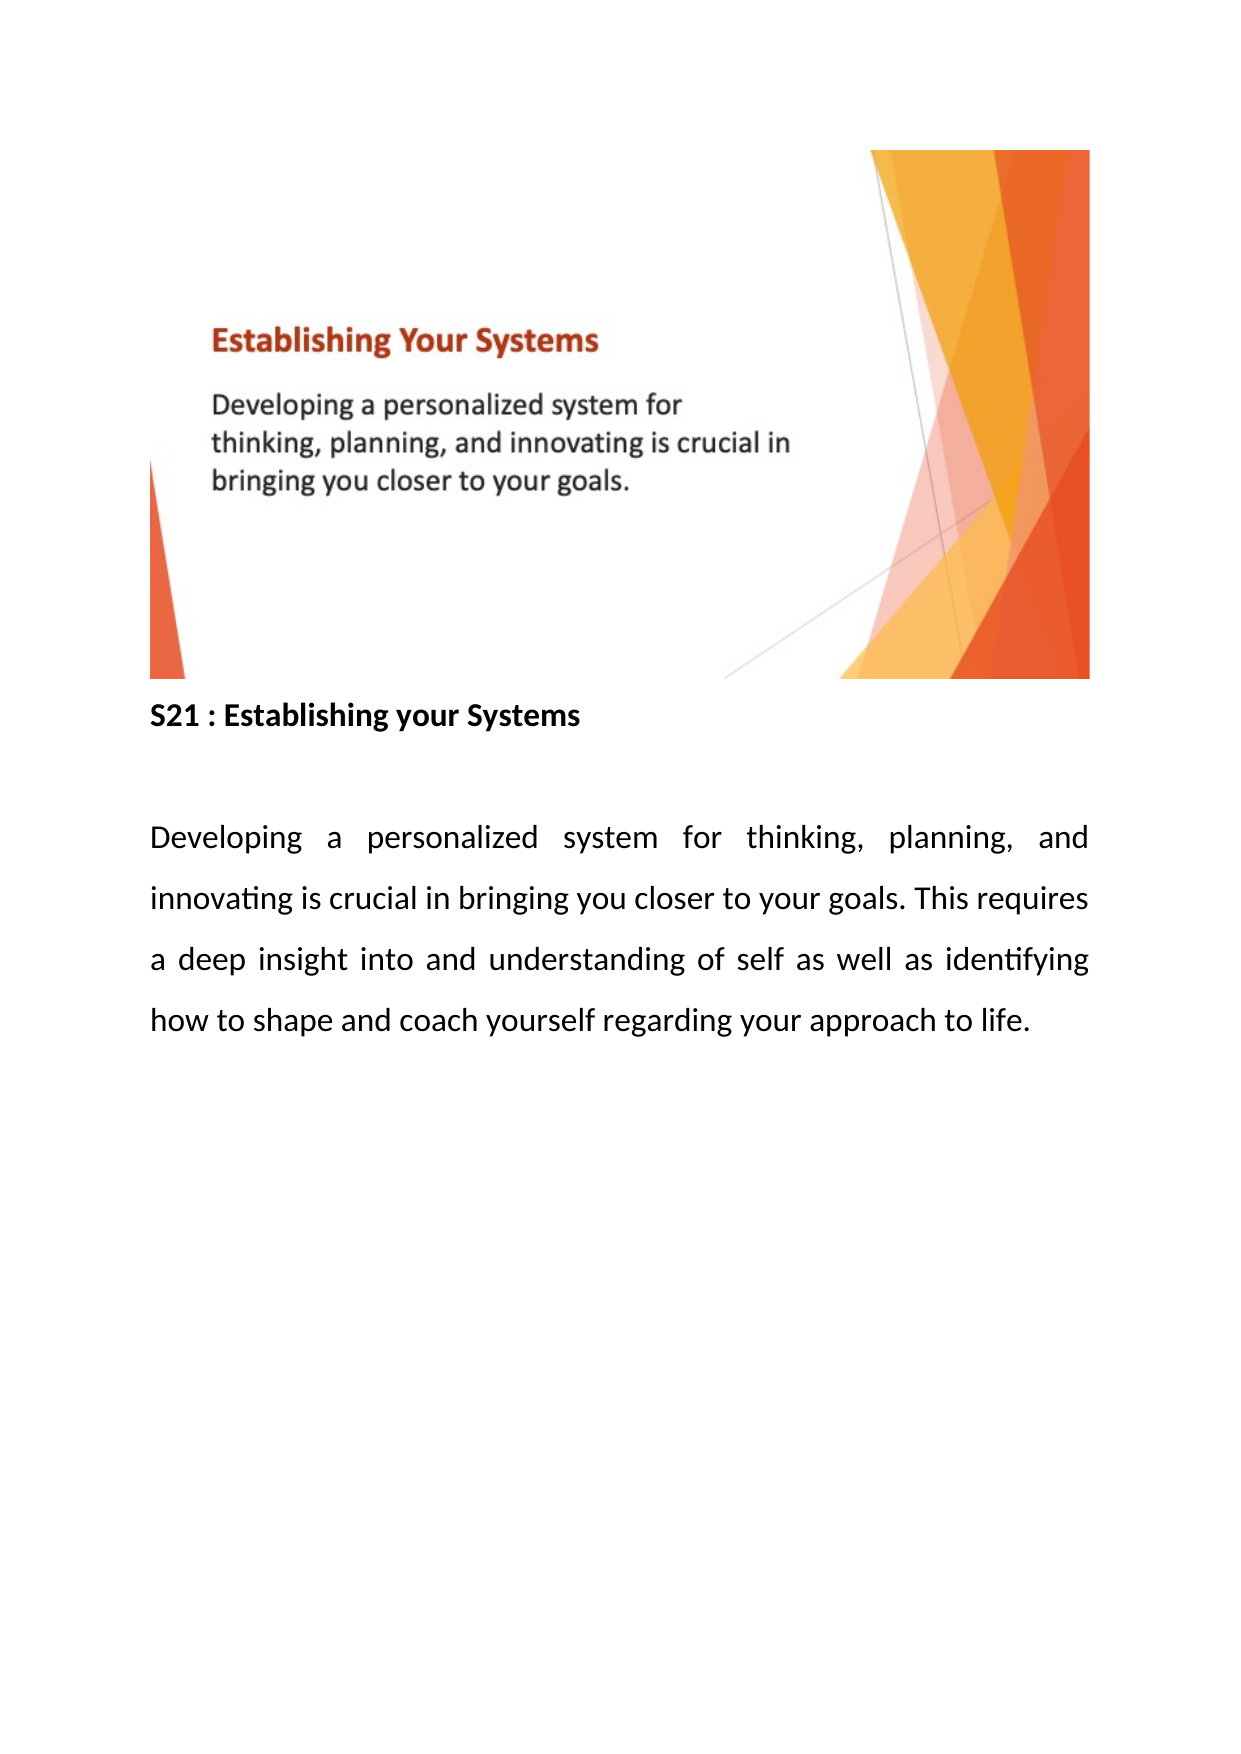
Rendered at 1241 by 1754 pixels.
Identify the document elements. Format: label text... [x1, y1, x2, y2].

text S21 : Establishing your Systems [150, 694, 1090, 734]
picture [150, 150, 1090, 679]
text Developing a personalized system for thinking, planning, and innovating is crucial in bringing you closer to your goals. This requires a deep insight into and understanding of self as well as identifying how to shape and coach yourself regarding your approach to life. [150, 816, 1090, 1040]
